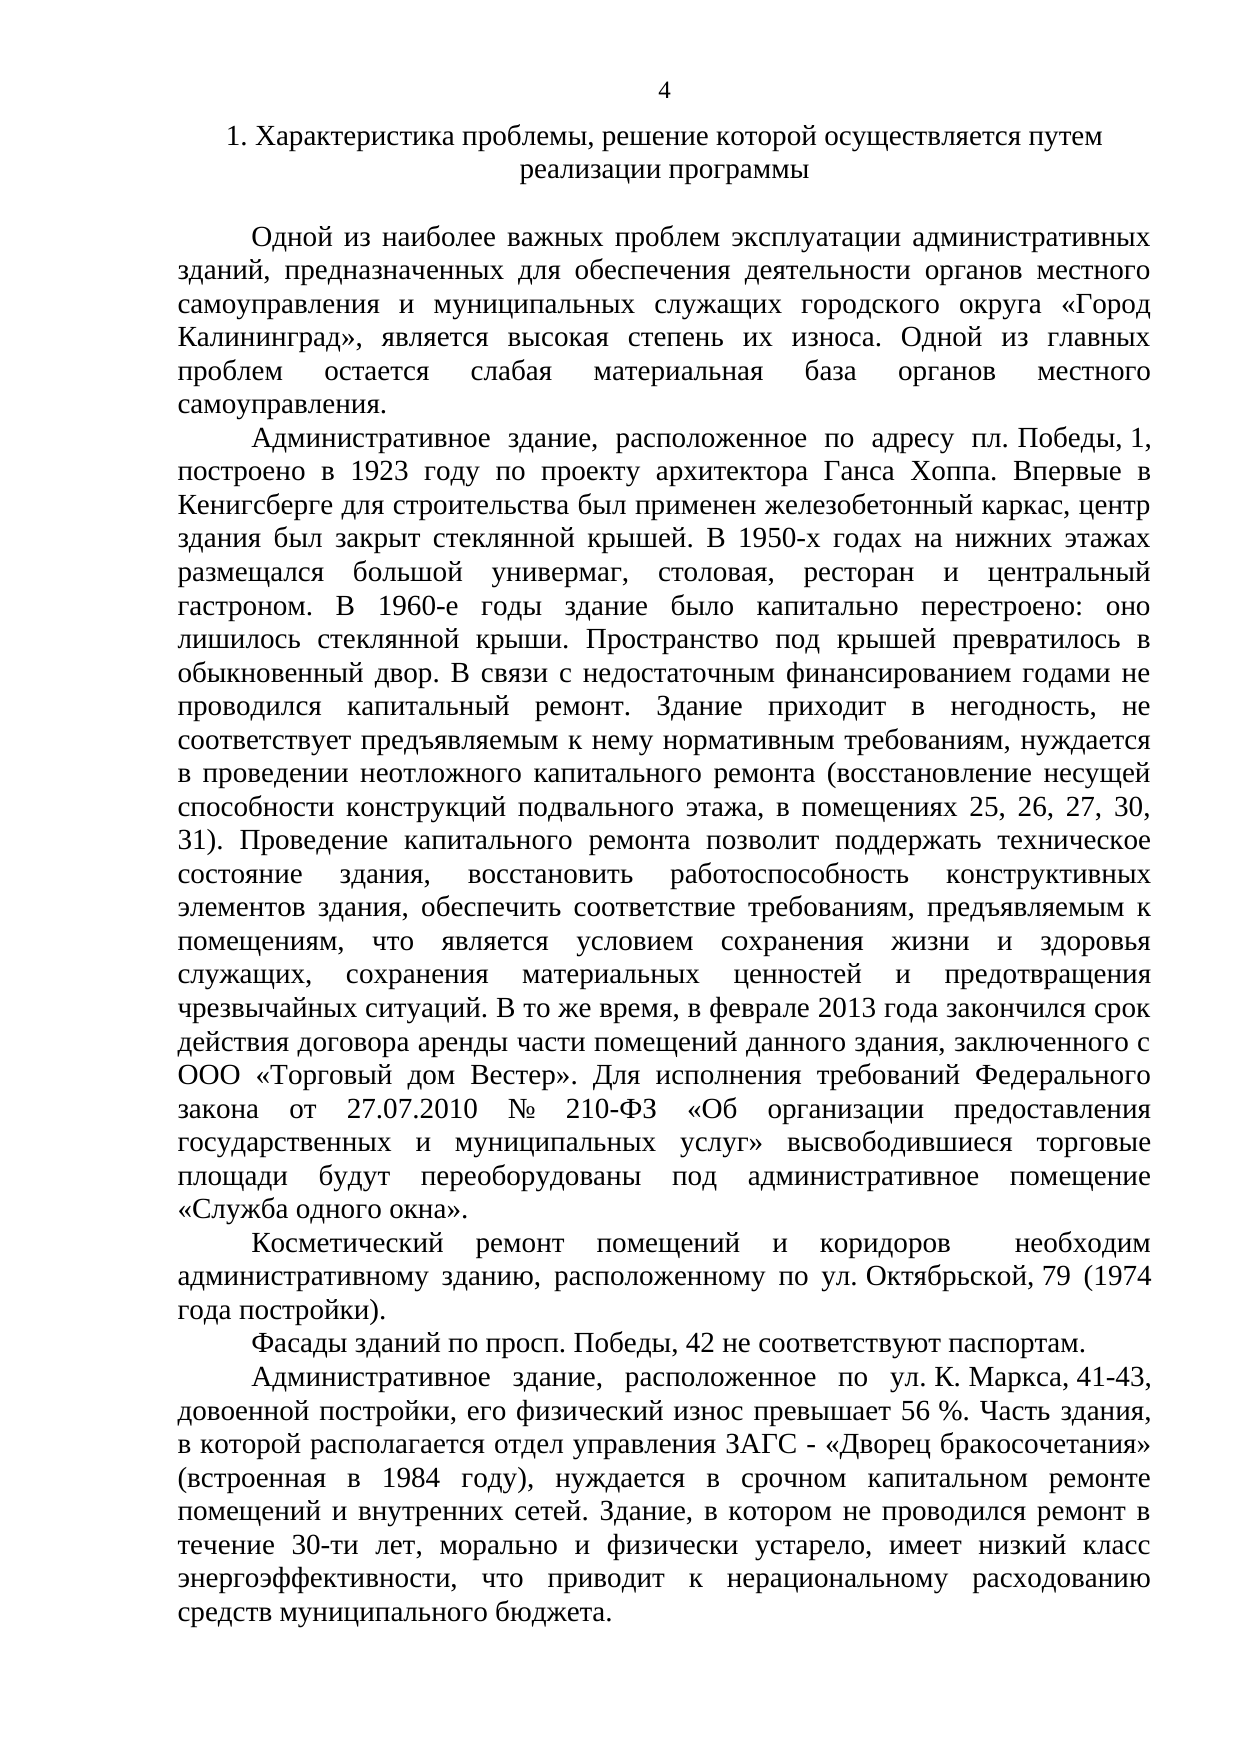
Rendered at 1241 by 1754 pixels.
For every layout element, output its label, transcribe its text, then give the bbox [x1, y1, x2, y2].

text Фасады зданий по просп. Победы, 42 не соответствуют паспортам. [177, 1326, 1152, 1359]
text Косметический ремонт помещений и коридоров необходим административному зданию, расположенному по ул. Октябрьской, 79 (1974 года постройки). [177, 1225, 1152, 1326]
text 1. Характеристика проблемы, решение которой осуществляется путем реализации программы [177, 118, 1152, 185]
text Одной из наиболее важных проблем эксплуатации административных зданий, предназначенных для обеспечения деятельности органов местного самоуправления и муниципальных служащих городского округа «Город Калининград», является высокая степень их износа. Одной из главных проблем остается слабая материальная база органов местного самоуправления. [177, 219, 1152, 420]
text Административное здание, расположенное по адресу пл. Победы, 1, построено в 1923 году по проекту архитектора Ганса Хоппа. Впервые в Кенигсберге для строительства был применен железобетонный каркас, центр здания был закрыт стеклянной крышей. В 1950-х годах на нижних этажах размещался большой универмаг, столовая, ресторан и центральный гастроном. В 1960-е годы здание было капитально перестроено: оно лишилось стеклянной крыши. Пространство под крышей превратилось в обыкновенный двор. В связи с недостаточным финансированием годами не проводился капитальный ремонт. Здание приходит в негодность, не соответствует предъявляемым к нему нормативным требованиям, нуждается в проведении неотложного капитального ремонта (восстановление несущей способности конструкций подвального этажа, в помещениях 25, 26, 27, 30, 31). Проведение капитального ремонта позволит поддержать техническое состояние здания, восстановить работоспособность конструктивных элементов здания, обеспечить соответствие требованиям, предъявляемым к помещениям, что является условием сохранения жизни и здоровья служащих, сохранения материальных ценностей и предотвращения чрезвычайных ситуаций. В то же время, в феврале 2013 года закончился срок действия договора аренды части помещений данного здания, заключенного с ООО «Торговый дом Вестер». Для исполнения требований Федерального закона от 27.07.2010 № 210-ФЗ «Об организации предоставления государственных и муниципальных услуг» высвободившиеся торговые площади будут переоборудованы под административное помещение «Служба одного окна». [177, 420, 1152, 1225]
text Административное здание, расположенное по ул. К. Маркса, 41-43, довоенной постройки, его физический износ превышает 56 %. Часть здания, в которой располагается отдел управления ЗАГС - «Дворец бракосочетания» (встроенная в 1984 году), нуждается в срочном капитальном ремонте помещений и внутренних сетей. Здание, в котором не проводился ремонт в течение 30-ти лет, морально и физически устарело, имеет низкий класс энергоэффективности, что приводит к нерациональному расходованию средств муниципального бюджета. [177, 1359, 1152, 1627]
